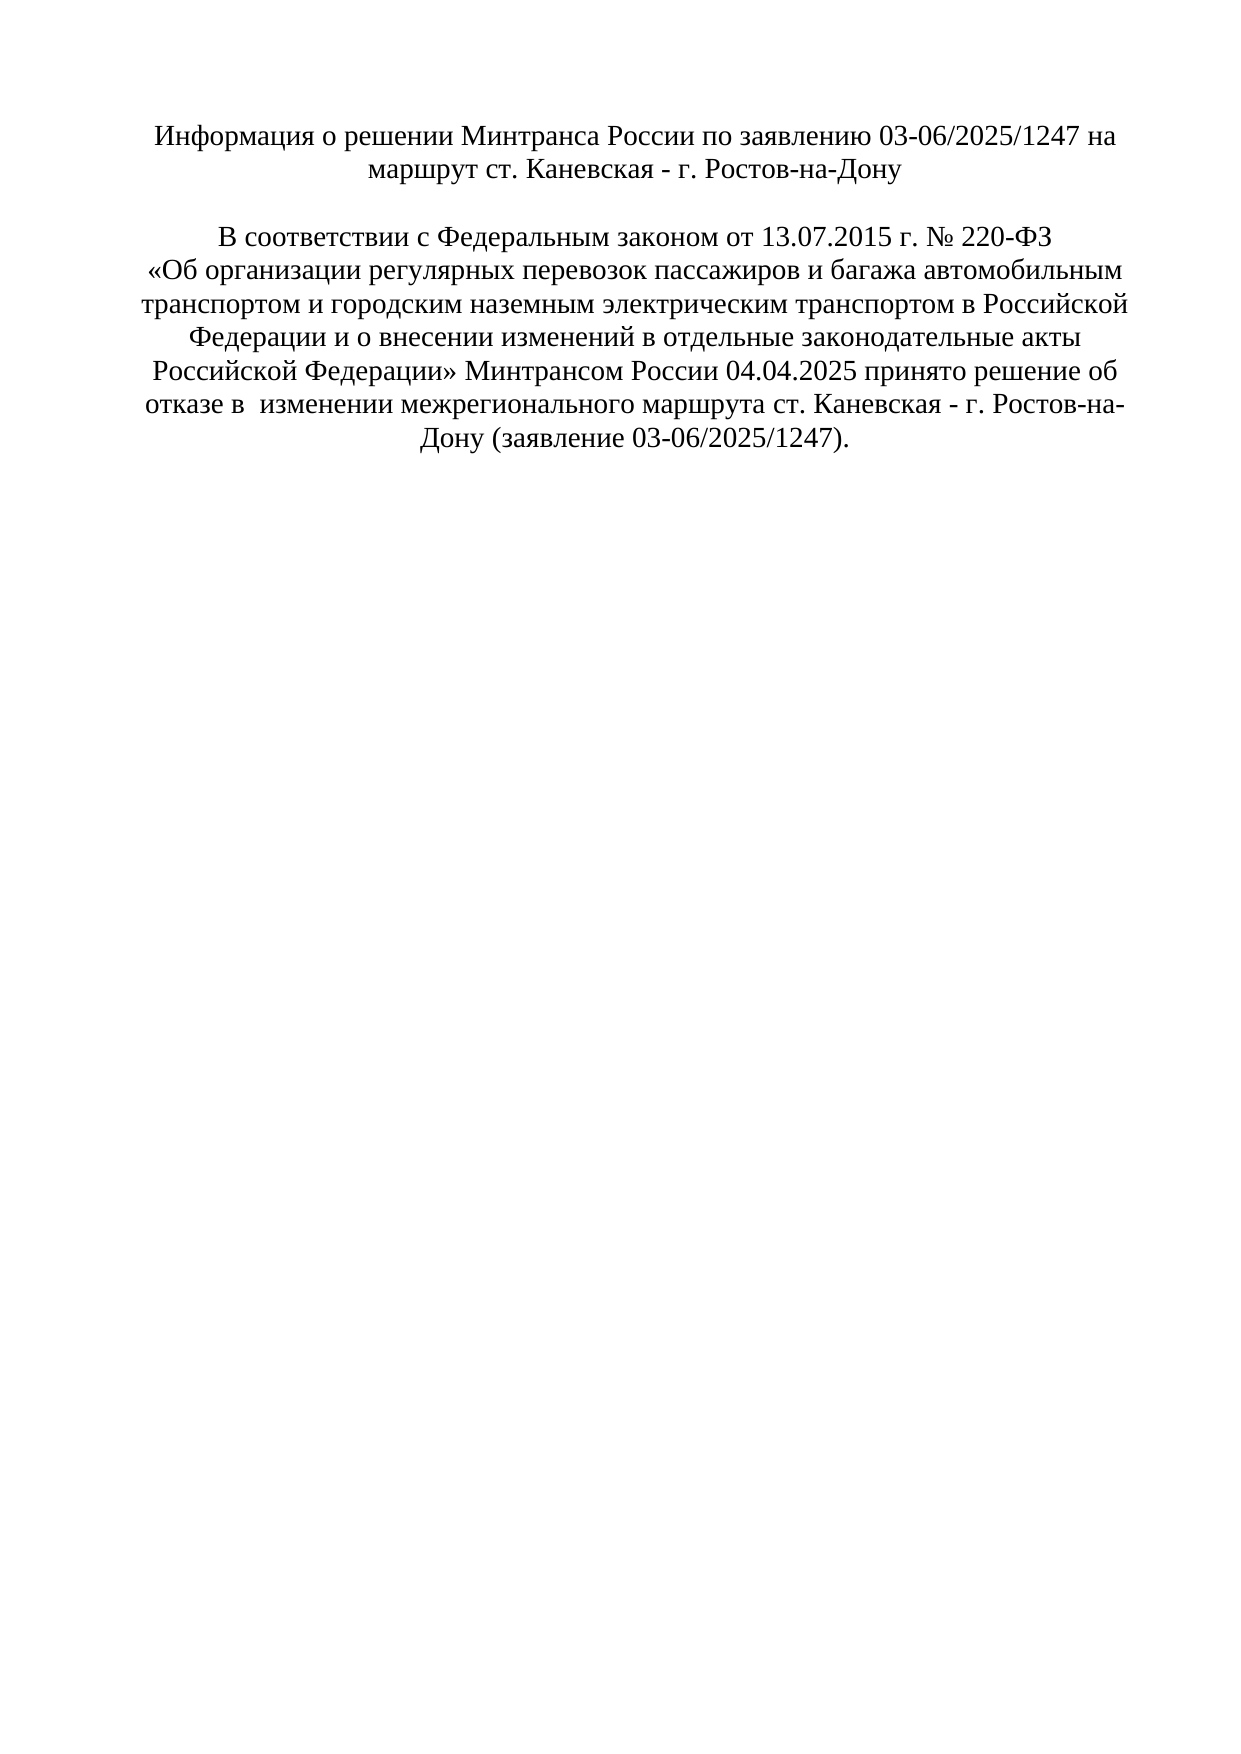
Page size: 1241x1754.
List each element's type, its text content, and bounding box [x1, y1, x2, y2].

text Информация о решении Минтранса России по заявлению 03-06/2025/1247 на маршрут ст. Каневская - г. Ростов-на-Дону [118, 118, 1152, 185]
text В соответствии с Федеральным законом от 13.07.2015 г. № 220-ФЗ «Об организации регулярных перевозок пассажиров и багажа автомобильным транспортом и городским наземным электрическим транспортом в Российской Федерации и о внесении изменений в отдельные законодательные акты Российской Федерации» Минтрансом России 04.04.2025 принято решение об отказе в изменении межрегионального маршрута ст. Каневская - г. Ростов-на-Дону (заявление 03-06/2025/1247). [118, 219, 1152, 453]
